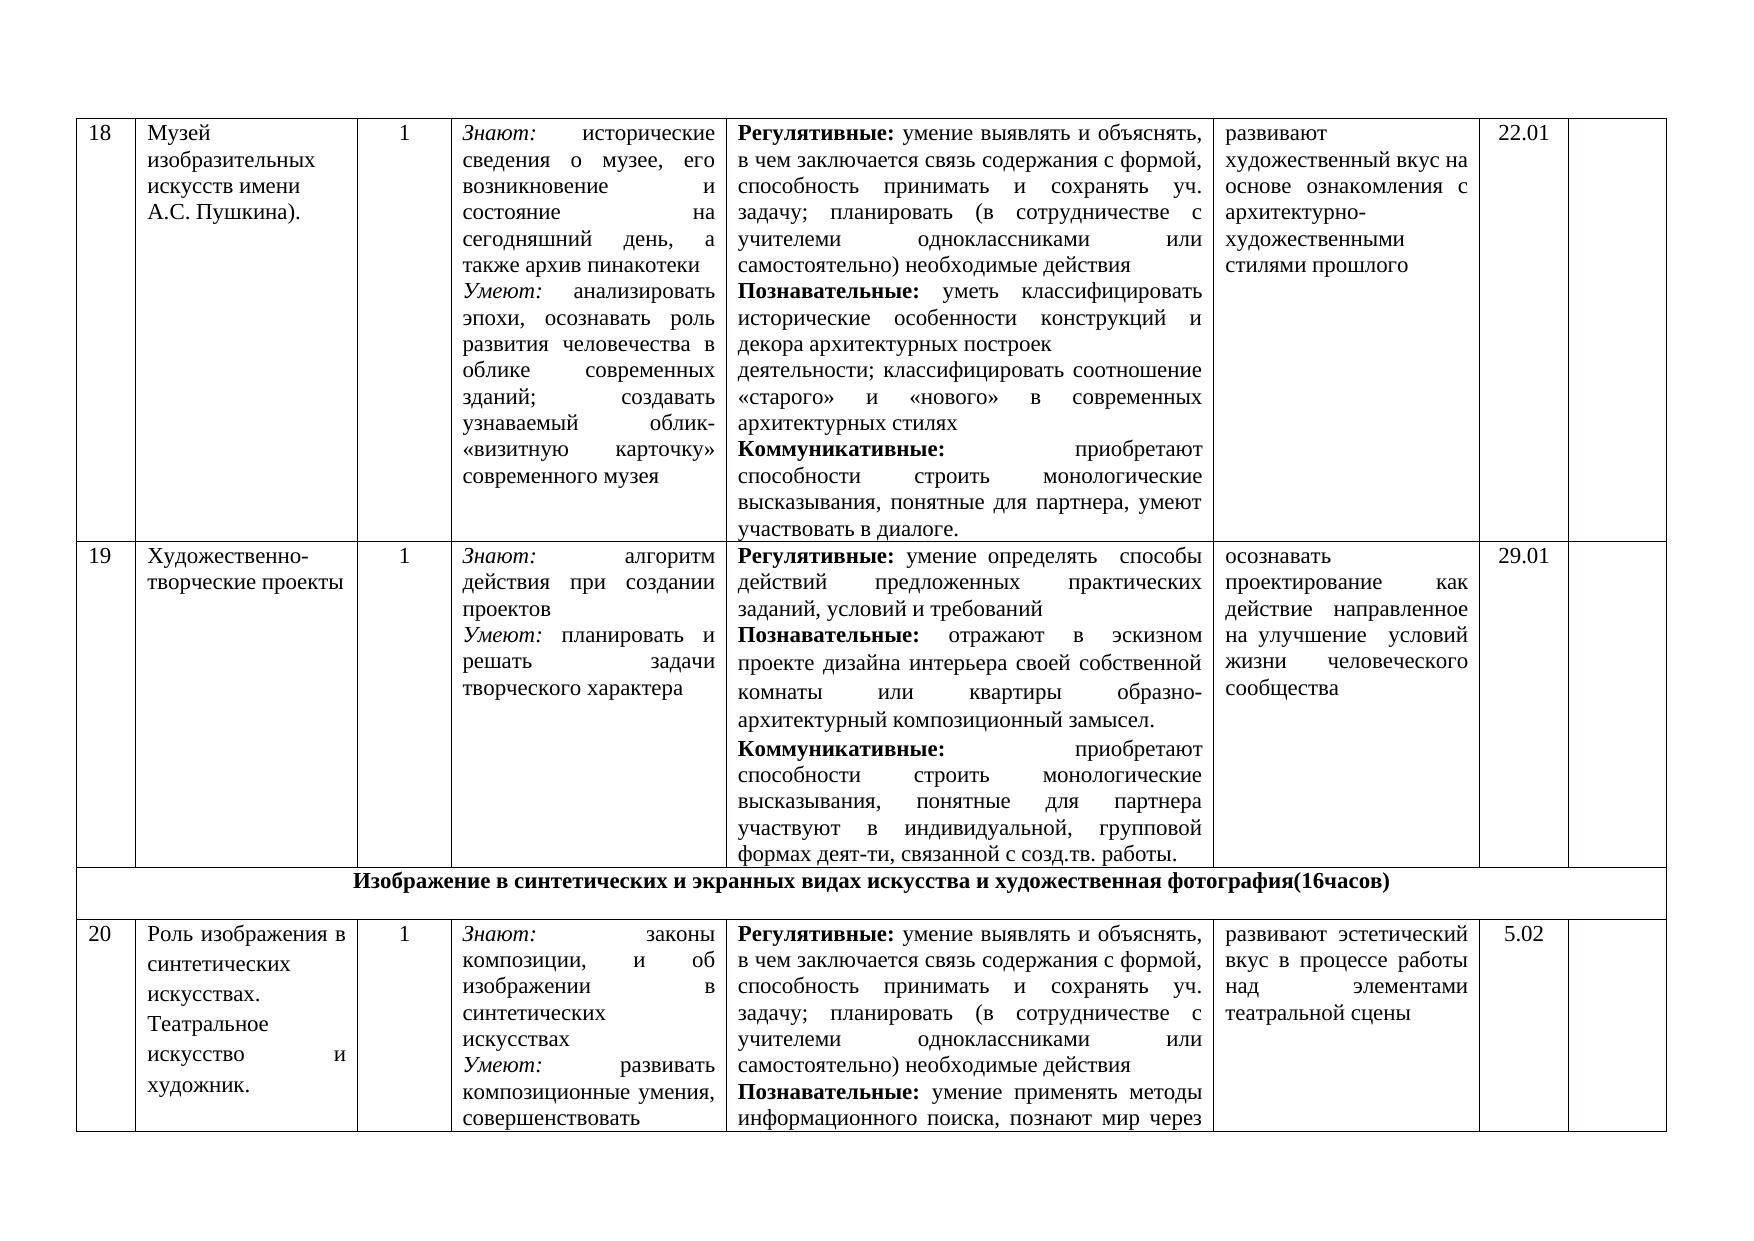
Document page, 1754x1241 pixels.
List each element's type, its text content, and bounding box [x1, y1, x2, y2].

table_cell [1569, 542, 1666, 867]
table_cell Художественно-творческие проекты [136, 542, 357, 867]
table_cell 1 [358, 119, 451, 541]
table_cell 18 [77, 119, 135, 541]
table_cell Знают: алгоритм действия при создании проектов Умеют: планировать и решать задачи творческого характера [452, 542, 726, 867]
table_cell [452, 920, 726, 1131]
table_cell 22.01 [1480, 119, 1568, 541]
table_cell 5.02 [1480, 920, 1568, 1131]
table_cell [727, 920, 1213, 1131]
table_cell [1214, 920, 1479, 1131]
table_cell [1569, 920, 1666, 1131]
table_cell Регулятивные: умение выявлять и объяснять, в чем заключается связь содержания с формой, способность принимать и сохранять уч. задачу; планировать (в сотрудничестве с учителеми одноклассниками или самостоятельно) необходимые действия Познавательные: уметь классифицировать исторические особенности конструкций и декора архитектурных построек деятельности; классифицировать соотношение «старого» и «нового» в современных архитектурных стилях Коммуникативные: приобретают способности строить монологические высказывания, понятные для партнера, умеют участвовать в диалоге. [727, 119, 1213, 541]
table_cell 1 [358, 542, 451, 867]
table_cell 1 [358, 920, 451, 1131]
table_cell Музей изобразительных искусств имени А.С. Пушкина). [136, 119, 357, 541]
table_cell Знают: исторические сведения о музее, его возникновение и состояние на сегодняшний день, а также архив пинакотеки Умеют: анализировать эпохи, осознавать роль развития человечества в облике современных зданий; создавать узнаваемый облик- «визитную карточку» современного музея [452, 119, 726, 541]
table_cell Регулятивные: умение определять способы действий предложенных практических заданий, условий и требований Познавательные: отражают в эскизном проекте дизайна интерьера своей собственной комнаты или квартиры образно-архитектурный композиционный замысел. Коммуникативные: приобретают способности строить монологические высказывания, понятные для партнера участвуют в индивидуальной, групповой формах деят-ти, связанной с созд.тв. работы. [727, 542, 1213, 867]
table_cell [1214, 119, 1479, 541]
table_cell 29.01 [1480, 542, 1568, 867]
table_cell 19 [77, 542, 135, 867]
table_cell осознавать проектирование как действие направленное на улучшение условий жизни человеческого сообщества [1214, 542, 1479, 867]
table_cell Изображение в синтетических и экранных видах искусства и художественная фотография(16часов) [77, 868, 1666, 919]
table_cell 20 [77, 920, 135, 1131]
table_cell [1569, 119, 1666, 541]
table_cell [136, 920, 357, 1131]
